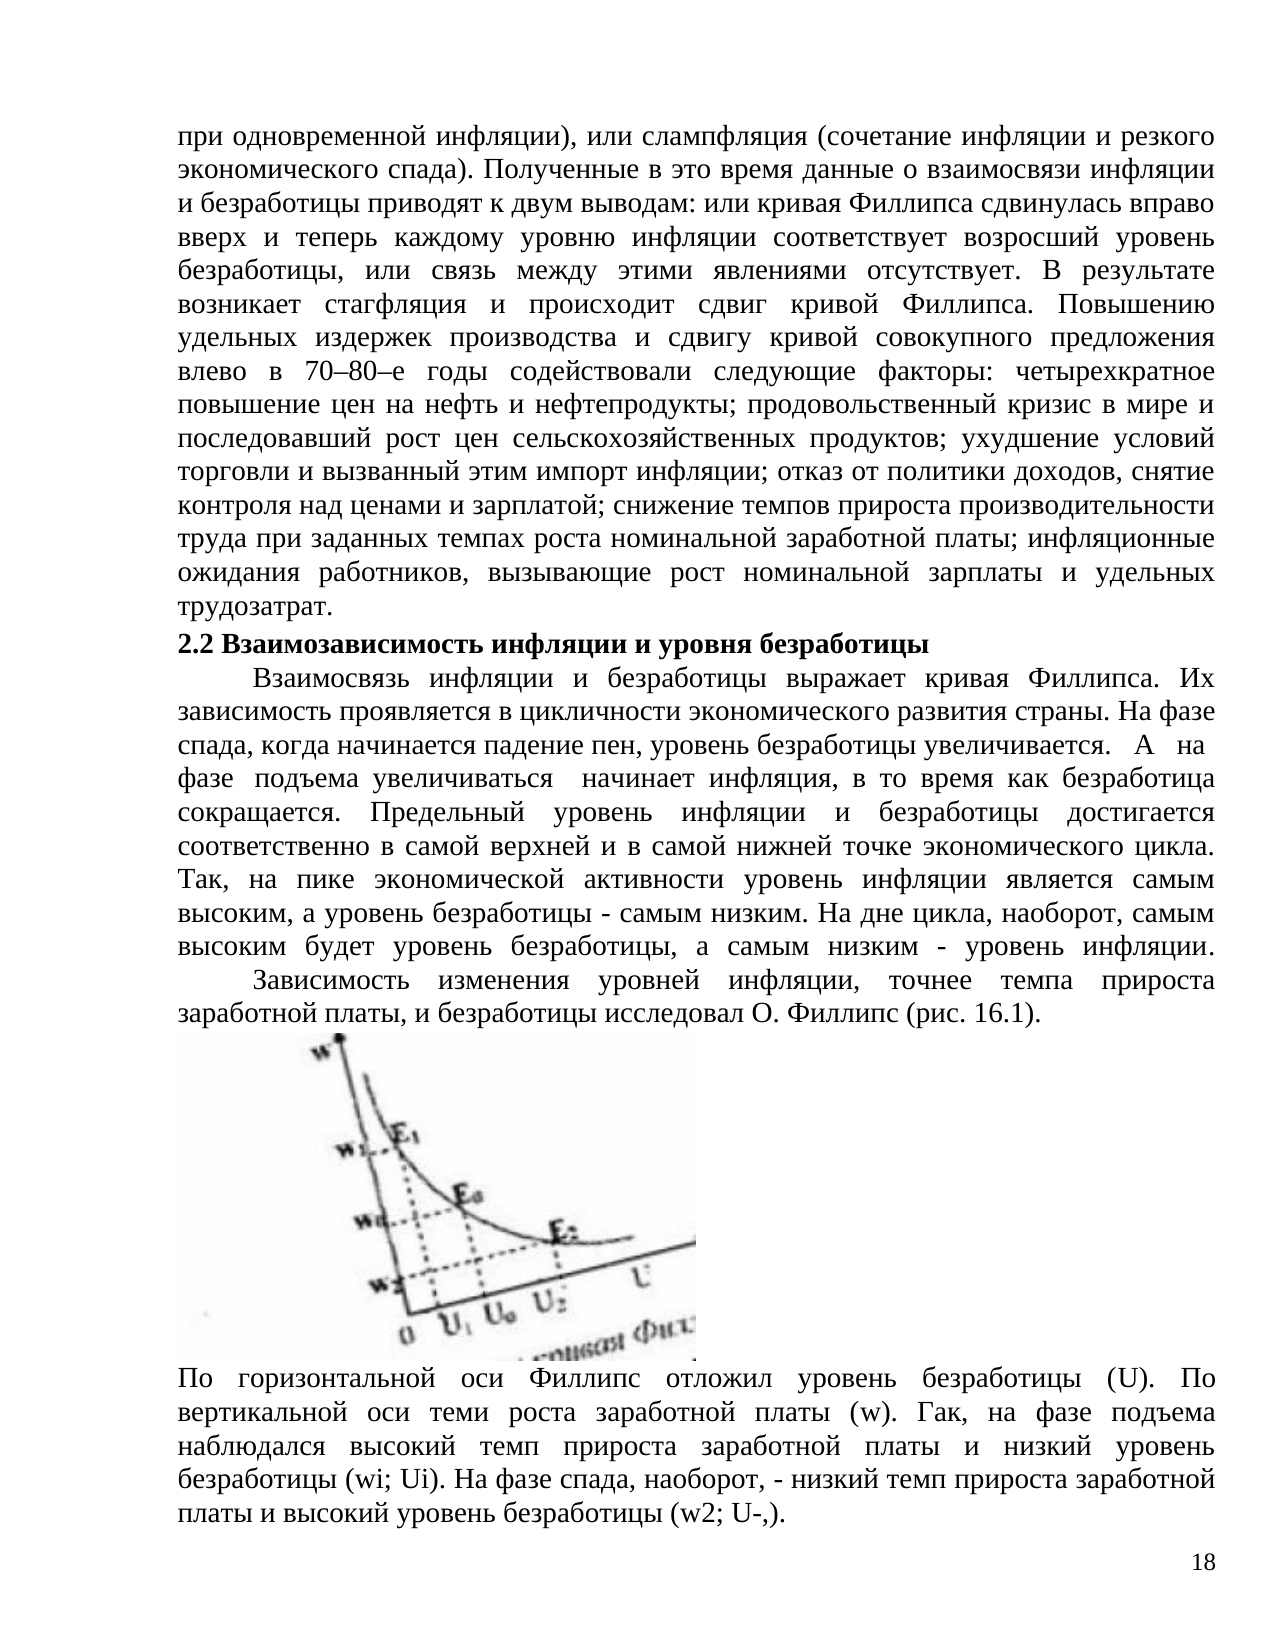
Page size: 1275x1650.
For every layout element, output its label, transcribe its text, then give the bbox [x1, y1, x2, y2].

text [177, 118, 1216, 688]
text 2.2 Взаимозависимость инфляции и уровня безработицы Взаимосвязь инфляции и безработицы выражает кривая Филлипса. Их зависимость проявляется в цикличности экономического развития страны. На фазе спада, когда начинается падение пен, уровень безработицы увеличивается. А на фазе подъема увеличиваться начинает инфляция, в то время как безработица сокращается. Предельный уровень инфляции и безработицы достигается соответственно в самой верхней и в самой нижней точке экономического цикла. Так, на пике экономической активности уровень инфляции является самым высоким, а уровень безработицы - самым низким. На дне цикла, наоборот, самым высоким будет уровень безработицы, а самым низким - уровень инфляции. Зависимость изменения уровней инфляции, точнее темпа прироста заработной платы, и безработицы исследовал О. Филлипс (рис. 16.1). [177, 693, 1216, 1096]
picture [177, 1100, 696, 1428]
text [177, 1428, 1216, 1528]
